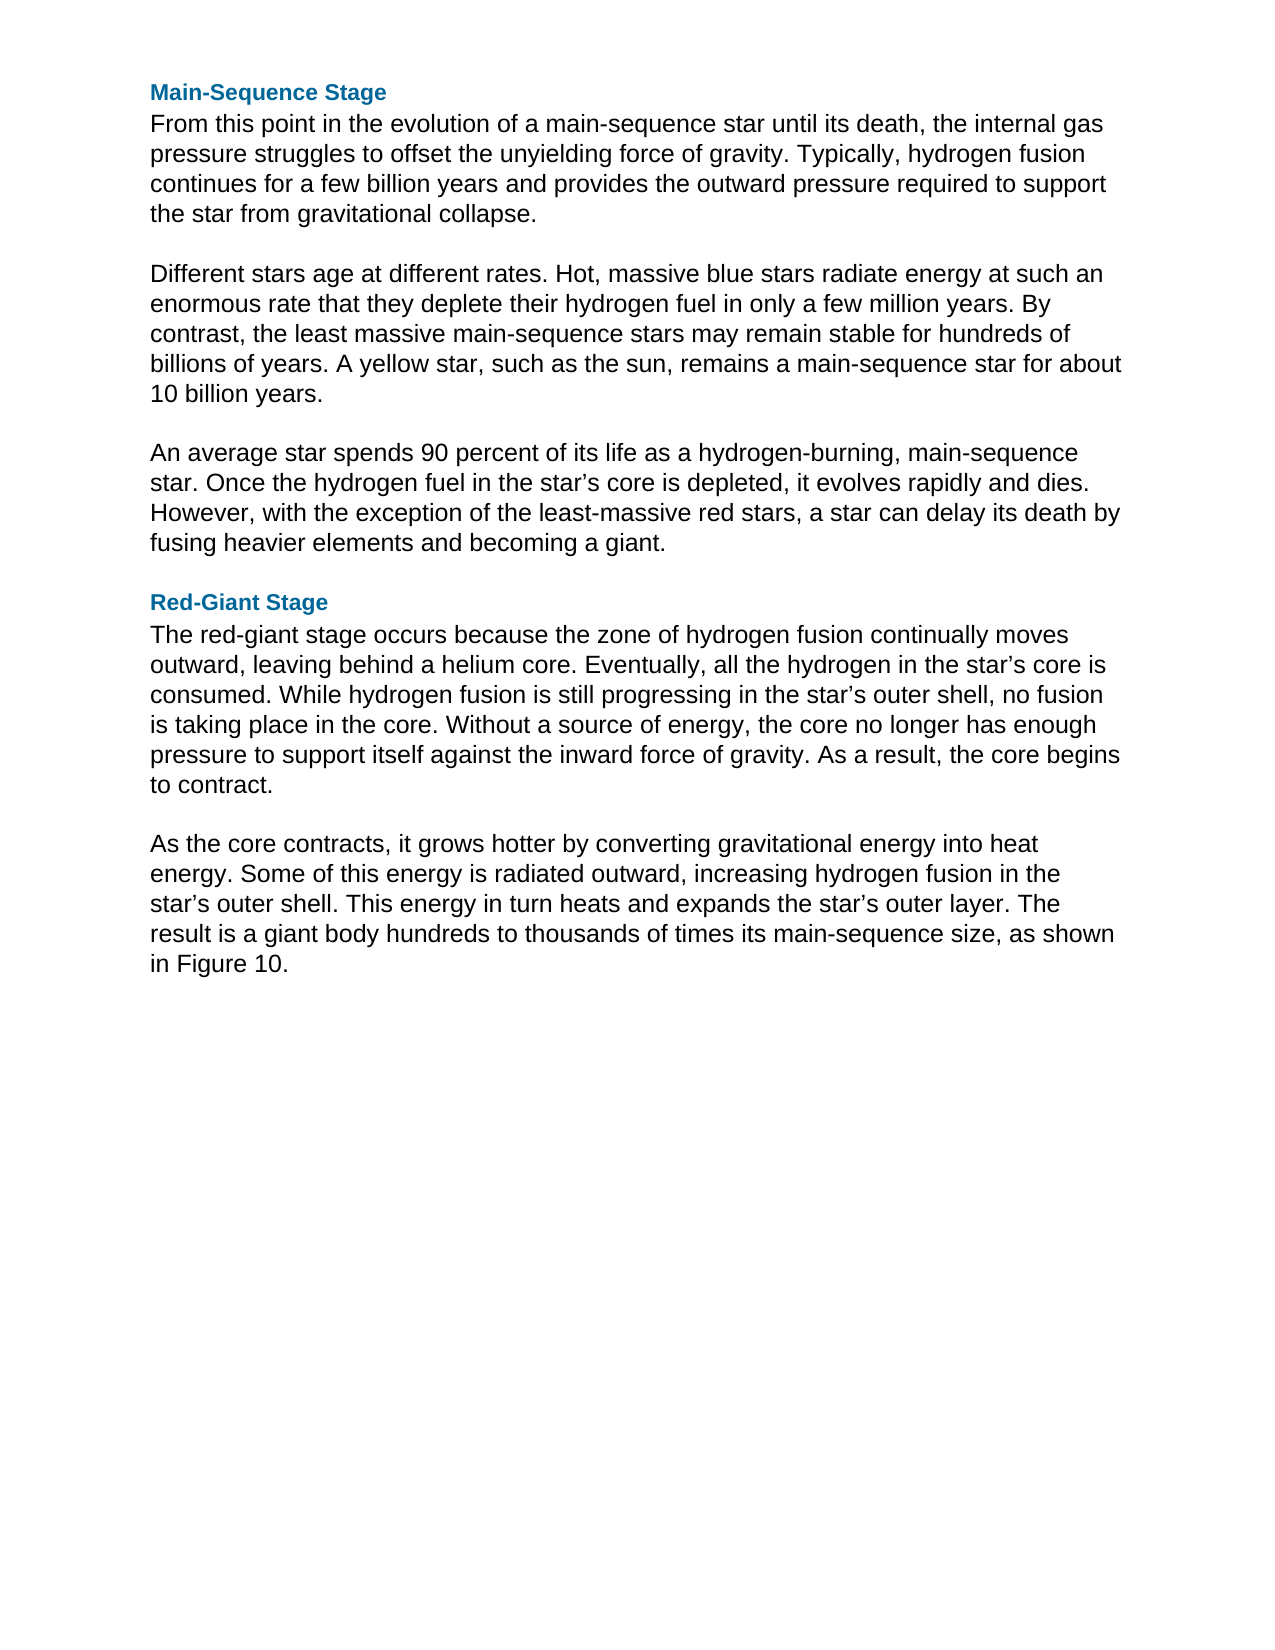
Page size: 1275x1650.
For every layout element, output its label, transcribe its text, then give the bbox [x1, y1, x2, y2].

text Main-Sequence Stage [150, 75, 1125, 105]
text The red-giant stage occurs because the zone of hydrogen fusion continually moves outward, leaving behind a helium core. Eventually, all the hydrogen in the star’s core is consumed. While hydrogen fusion is still progressing in the star’s outer shell, no fusion is taking place in the core. Without a source of energy, the core no longer has enough pressure to support itself against the inward force of gravity. As a result, the core begins to contract. [150, 619, 1125, 799]
text From this point in the evolution of a main-sequence star until its death, the internal gas pressure struggles to offset the unyielding force of gravity. Typically, hydrogen fusion continues for a few billion years and provides the outward pressure required to support the star from gravitational collapse. [150, 108, 1125, 228]
text As the core contracts, it grows hotter by converting gravitational energy into heat energy. Some of this energy is radiated outward, increasing hydrogen fusion in the star’s outer shell. This energy in turn heats and expands the star’s outer layer. The result is a giant body hundreds to thousands of times its main-sequence size, as shown in Figure 10. [150, 828, 1125, 978]
text Different stars age at different rates. Hot, massive blue stars radiate energy at such an enormous rate that they deplete their hydrogen fuel in only a few million years. By contrast, the least massive main-sequence stars may remain stable for hundreds of billions of years. A yellow star, such as the sun, remains a main-sequence star for about 10 billion years. [150, 257, 1125, 407]
text Red-Giant Stage [150, 586, 1125, 616]
text An average star spends 90 percent of its life as a hydrogen-burning, main-sequence star. Once the hydrogen fuel in the star’s core is depleted, it evolves rapidly and dies. However, with the exception of the least-massive red stars, a star can delay its death by fusing heavier elements and becoming a giant. [150, 436, 1125, 556]
